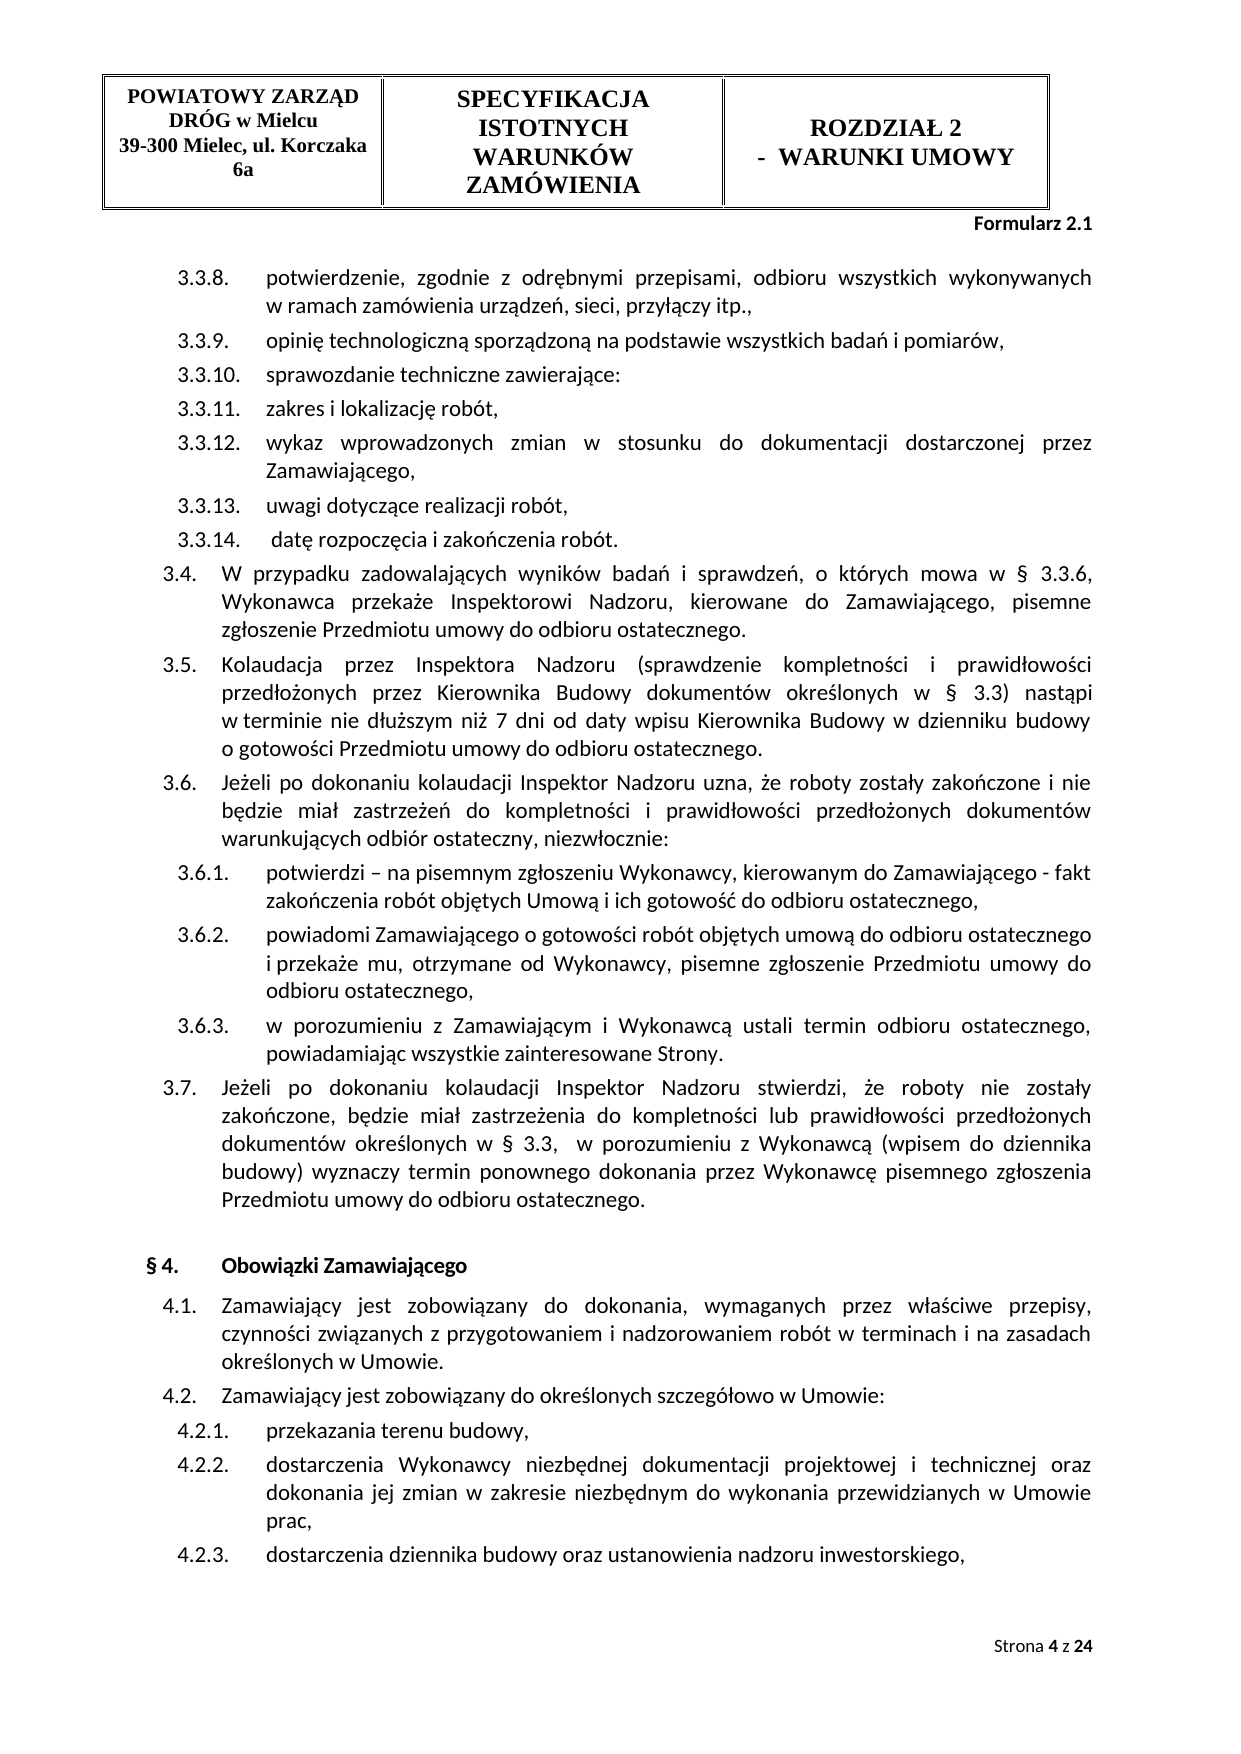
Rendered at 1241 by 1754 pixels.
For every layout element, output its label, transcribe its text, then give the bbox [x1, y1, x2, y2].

subtitle sprawozdanie techniczne zawierające: [177, 360, 1093, 388]
subtitle Jeżeli po dokonaniu kolaudacji Inspektor Nadzoru stwierdzi, że roboty nie zostały zakończone, będzie miał zastrzeżenia do kompletności lub prawidłowości przedłożonych dokumentów określonych w § 3.3, w porozumieniu z Wykonawcą (wpisem do dziennika budowy) wyznaczy termin ponownego dokonania przez Wykonawcę pisemnego zgłoszenia Przedmiotu umowy do odbioru ostatecznego. [162, 1073, 1093, 1213]
subtitle potwierdzi – na pisemnym zgłoszeniu Wykonawcy, kierowanym do Zamawiającego - fakt zakończenia robót objętych Umową i ich gotowość do odbioru ostatecznego, [177, 858, 1093, 914]
subtitle Obowiązki Zamawiającego [162, 1251, 1093, 1279]
subtitle w porozumieniu z Zamawiającym i Wykonawcą ustali termin odbioru ostatecznego, powiadamiając wszystkie zainteresowane Strony. [177, 1011, 1093, 1067]
subtitle zakres i lokalizację robót, [177, 394, 1093, 422]
subtitle powiadomi Zamawiającego o gotowości robót objętych umową do odbioru ostatecznego i przekaże mu, otrzymane od Wykonawcy, pisemne zgłoszenie Przedmiotu umowy do odbioru ostatecznego, [177, 921, 1093, 1005]
subtitle przekazania terenu budowy, [177, 1416, 1093, 1444]
subtitle Zamawiający jest zobowiązany do określonych szczegółowo w Umowie: [162, 1382, 1093, 1410]
subtitle Zamawiający jest zobowiązany do dokonania, wymaganych przez właściwe przepisy, czynności związanych z przygotowaniem i nadzorowaniem robót w terminach i na zasadach określonych w Umowie. [162, 1291, 1093, 1375]
subtitle Jeżeli po dokonaniu kolaudacji Inspektor Nadzoru uzna, że roboty zostały zakończone i nie będzie miał zastrzeżeń do kompletności i prawidłowości przedłożonych dokumentów warunkujących odbiór ostateczny, niezwłocznie: [162, 768, 1093, 852]
subtitle dostarczenia Wykonawcy niezbędnej dokumentacji projektowej i technicznej oraz dokonania jej zmian w zakresie niezbędnym do wykonania przewidzianych w Umowie prac, [177, 1450, 1093, 1534]
subtitle datę rozpoczęcia i zakończenia robót. [177, 525, 1093, 553]
subtitle Kolaudacja przez Inspektora Nadzoru (sprawdzenie kompletności i prawidłowości przedłożonych przez Kierownika Budowy dokumentów określonych w § 3.3) nastąpi w terminie nie dłuższym niż 7 dni od daty wpisu Kierownika Budowy w dzienniku budowy o gotowości Przedmiotu umowy do odbioru ostatecznego. [162, 650, 1093, 762]
subtitle W przypadku zadowalających wyników badań i sprawdzeń, o których mowa w § 3.3.6, Wykonawca przekaże Inspektorowi Nadzoru, kierowane do Zamawiającego, pisemne zgłoszenie Przedmiotu umowy do odbioru ostatecznego. [162, 559, 1093, 643]
subtitle potwierdzenie, zgodnie z odrębnymi przepisami, odbioru wszystkich wykonywanych w ramach zamówienia urządzeń, sieci, przyłączy itp., [177, 263, 1093, 319]
subtitle wykaz wprowadzonych zmian w stosunku do dokumentacji dostarczonej przez Zamawiającego, [177, 428, 1093, 484]
subtitle dostarczenia dziennika budowy oraz ustanowienia nadzoru inwestorskiego, [177, 1541, 1093, 1568]
subtitle opinię technologiczną sporządzoną na podstawie wszystkich badań i pomiarów, [177, 326, 1093, 354]
subtitle uwagi dotyczące realizacji robót, [177, 491, 1093, 519]
